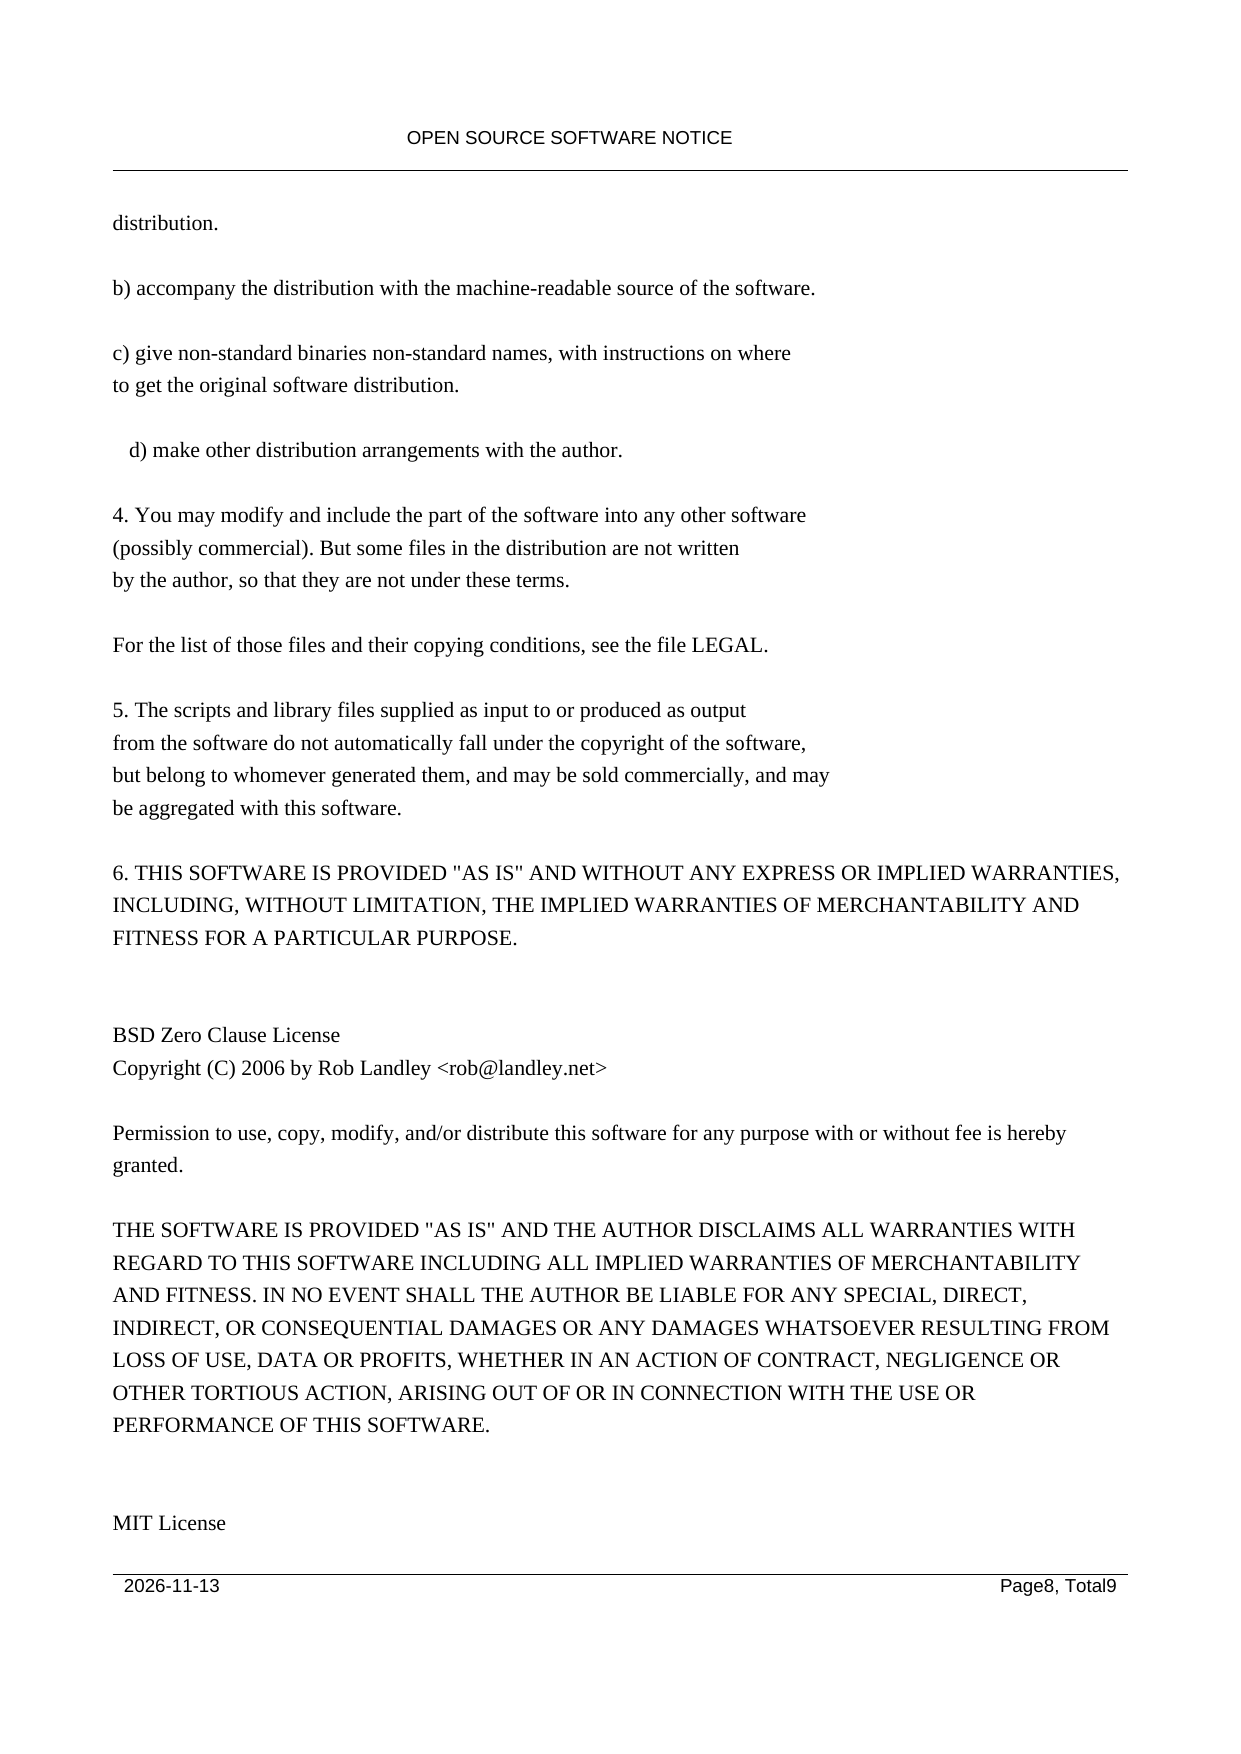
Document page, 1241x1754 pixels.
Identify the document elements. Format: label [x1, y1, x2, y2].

text [112, 206, 1128, 1539]
